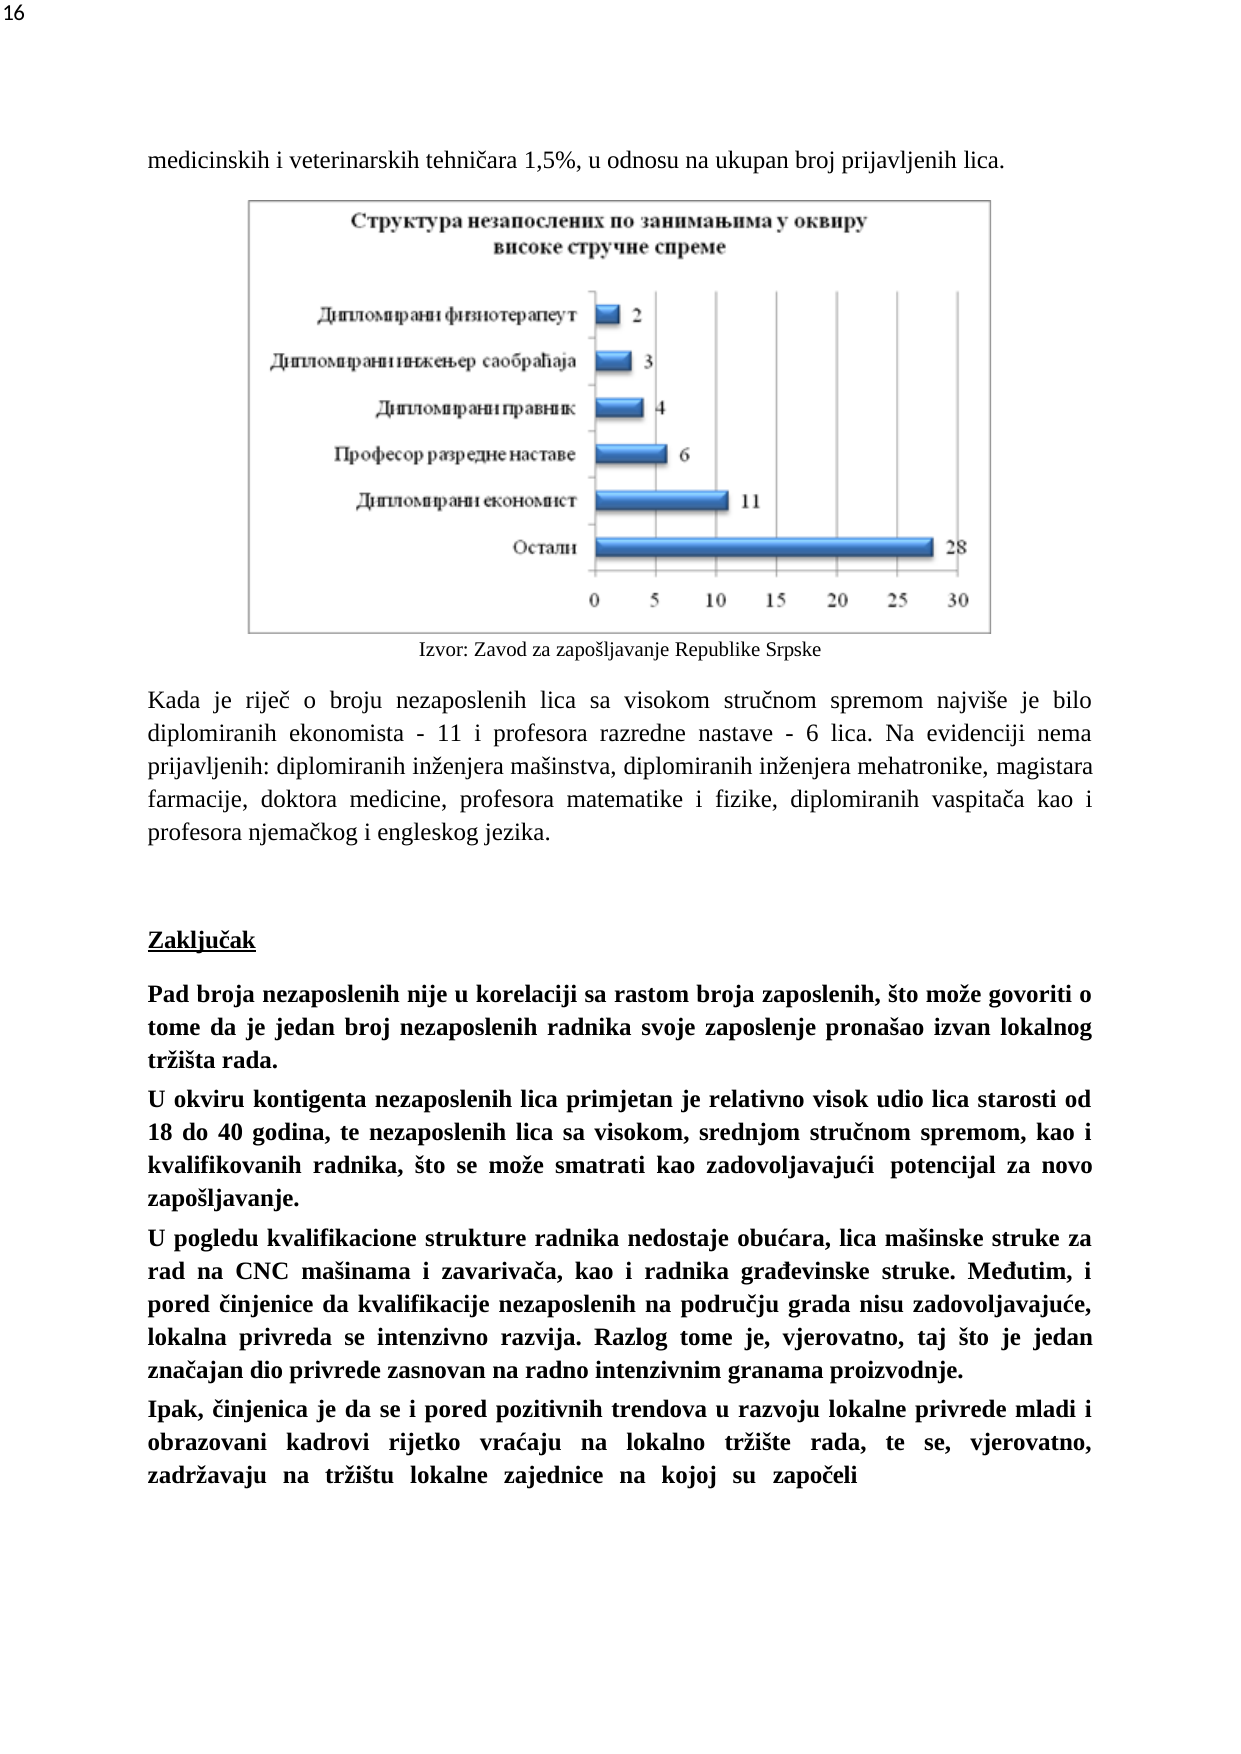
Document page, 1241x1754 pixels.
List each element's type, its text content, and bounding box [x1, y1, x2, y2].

text Izvor: Zavod za zapošljavanje Republike Srpske [209, 201, 1030, 661]
text U okviru kontigenta nezaposlenih lica primjetan je relativno visok udio lica starosti od 18 do 40 godina, te nezaposlenih lica sa visokom, srednjom stručnom spremom, kao i kvalifikovanih radnika, što se može smatrati kao zadovoljavajući potencijal za novo zapošljavanje. [147, 1084, 1093, 1212]
text U pogledu kvalifikacione strukture radnika nedostaje obućara, lica mašinske struke za rad na CNC mašinama i zavarivača, kao i radnika građevinske struke. Međutim, i pored činjenice da kvalifikacije nezaposlenih na području grada nisu zadovoljavajuće, lokalna privreda se intenzivno razvija. Razlog tome je, vjerovatno, taj što je jedan značajan dio privrede zasnovan na radno intenzivnim granama proizvodnje. [147, 1223, 1093, 1383]
text Zaključak [147, 925, 1181, 954]
text Ipak, činjenica je da se i pored pozitivnih trendova u razvoju lokalne privrede mladi i obrazovani kadrovi rijetko vraćaju na lokalno tržište rada, te se, vjerovatno, zadržavaju na tržištu lokalne zajednice na kojoj su započeli [147, 1394, 1093, 1489]
text Pad broja nezaposlenih nije u korelaciji sa rastom broja zaposlenih, što može govoriti o tome da je jedan broj nezaposlenih radnika svoje zaposlenje pronašao izvan lokalnog tržišta rada. [147, 979, 1093, 1074]
text medicinskih i veterinarskih tehničara 1,5%, u odnosu na ukupan broj prijavljenih lica. [147, 145, 1092, 174]
text Kada je riječ o broju nezaposlenih lica sa visokom stručnom spremom najviše je bilo diplomiranih ekonomista - 11 i profesora razredne nastave - 6 lica. Na evidenciji nema prijavljenih: diplomiranih inženjera mašinstva, diplomiranih inženjera mehatronike, magistara farmacije, doktora medicine, profesora matematike i fizike, diplomiranih vaspitača kao i profesora njemačkog i engleskog jezika. [147, 685, 1093, 846]
